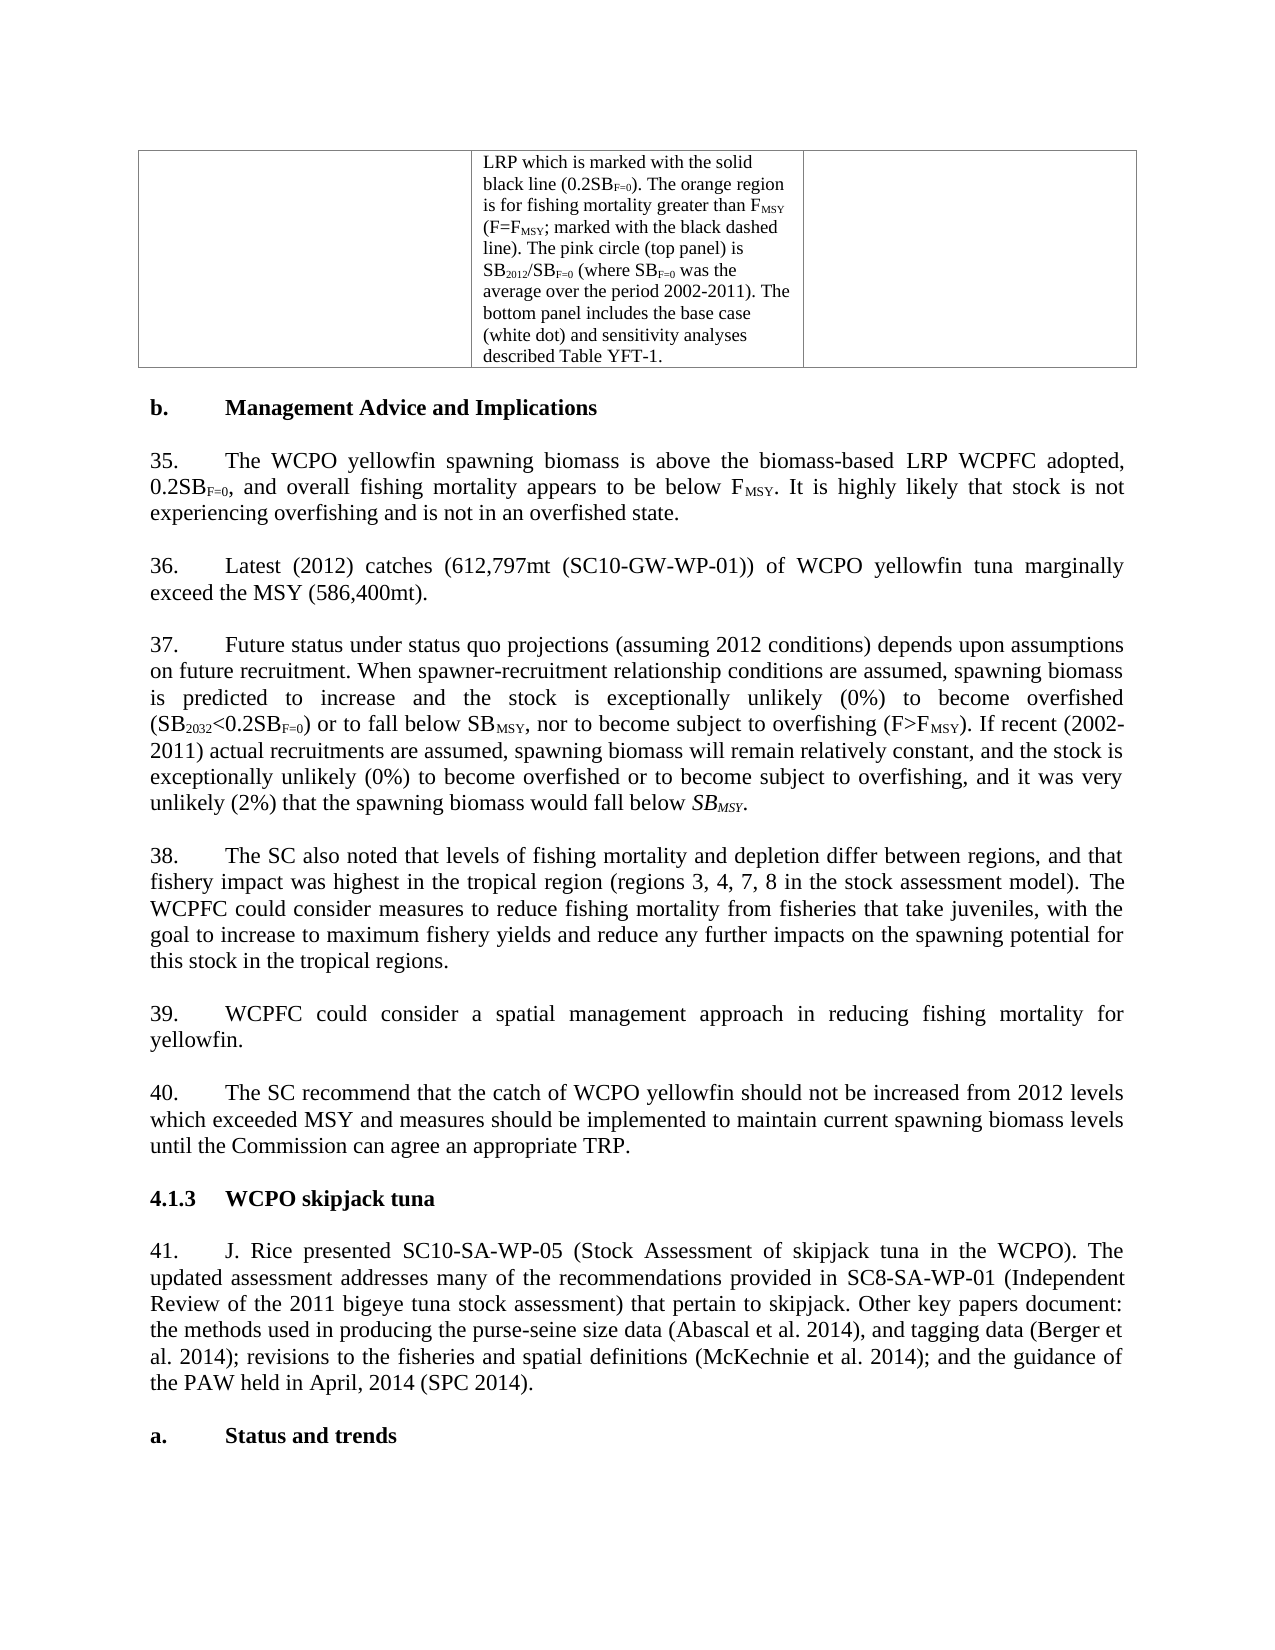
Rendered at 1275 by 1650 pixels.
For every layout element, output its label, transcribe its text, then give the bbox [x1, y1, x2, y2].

text J. Rice presented SC10-SA-WP-05 (Stock Assessment of skipjack tuna in the WCPO). The updated assessment addresses many of the recommendations provided in SC8-SA-WP-01 (Independent Review of the 2011 bigeye tuna stock assessment) that pertain to skipjack. Other key papers document: the methods used in producing the purse-seine size data (Abascal et al. 2014), and tagging data (Berger et al. 2014); revisions to the fisheries and spatial definitions (McKechnie et al. 2014); and the guidance of the PAW held in April, 2014 (SPC 2014). [150, 1237, 1125, 1396]
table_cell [804, 151, 1136, 367]
text WCPFC could consider a spatial management approach in reducing fishing mortality for yellowfin. [150, 1000, 1125, 1053]
text The WCPO yellowfin spawning biomass is above the biomass-based LRP WCPFC adopted, 0.2SBF=0, and overall fishing mortality appears to be below FMSY. It is highly likely that stock is not experiencing overfishing and is not in an overfished state. [150, 447, 1125, 526]
text Future status under status quo projections (assuming 2012 conditions) depends upon assumptions on future recruitment. When spawner-recruitment relationship conditions are assumed, spawning biomass is predicted to increase and the stock is exceptionally unlikely (0%) to become overfished (SB2032<0.2SBF=0) or to fall below SBMSY, nor to become subject to overfishing (F>FMSY). If recent (2002-2011) actual recruitments are assumed, spawning biomass will remain relatively constant, and the stock is exceptionally unlikely (0%) to become overfished or to become subject to overfishing, and it was very unlikely (2%) that the spawning biomass would fall below SBMSY. [150, 631, 1125, 816]
text Latest (2012) catches (612,797mt (SC10-GW-WP-01)) of WCPO yellowfin tuna marginally exceed the MSY (586,400mt). [150, 552, 1125, 605]
text The SC recommend that the catch of WCPO yellowfin should not be increased from 2012 levels which exceeded MSY and measures should be implemented to maintain current spawning biomass levels until the Commission can agree an appropriate TRP. [150, 1079, 1125, 1158]
text The SC also noted that levels of fishing mortality and depletion differ between regions, and that fishery impact was highest in the tropical region (regions 3, 4, 7, 8 in the stock assessment model). The WCPFC could consider measures to reduce fishing mortality from fisheries that take juveniles, with the goal to increase to maximum fishery yields and reduce any further impacts on the spawning potential for this stock in the tropical regions. [150, 842, 1125, 974]
subtitle b. Management Advice and Implications [150, 394, 1125, 420]
subtitle a. Status and trends [150, 1422, 1125, 1448]
subtitle 4.1.3 WCPO skipjack tuna [150, 1185, 1125, 1211]
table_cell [139, 151, 471, 367]
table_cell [472, 151, 803, 367]
